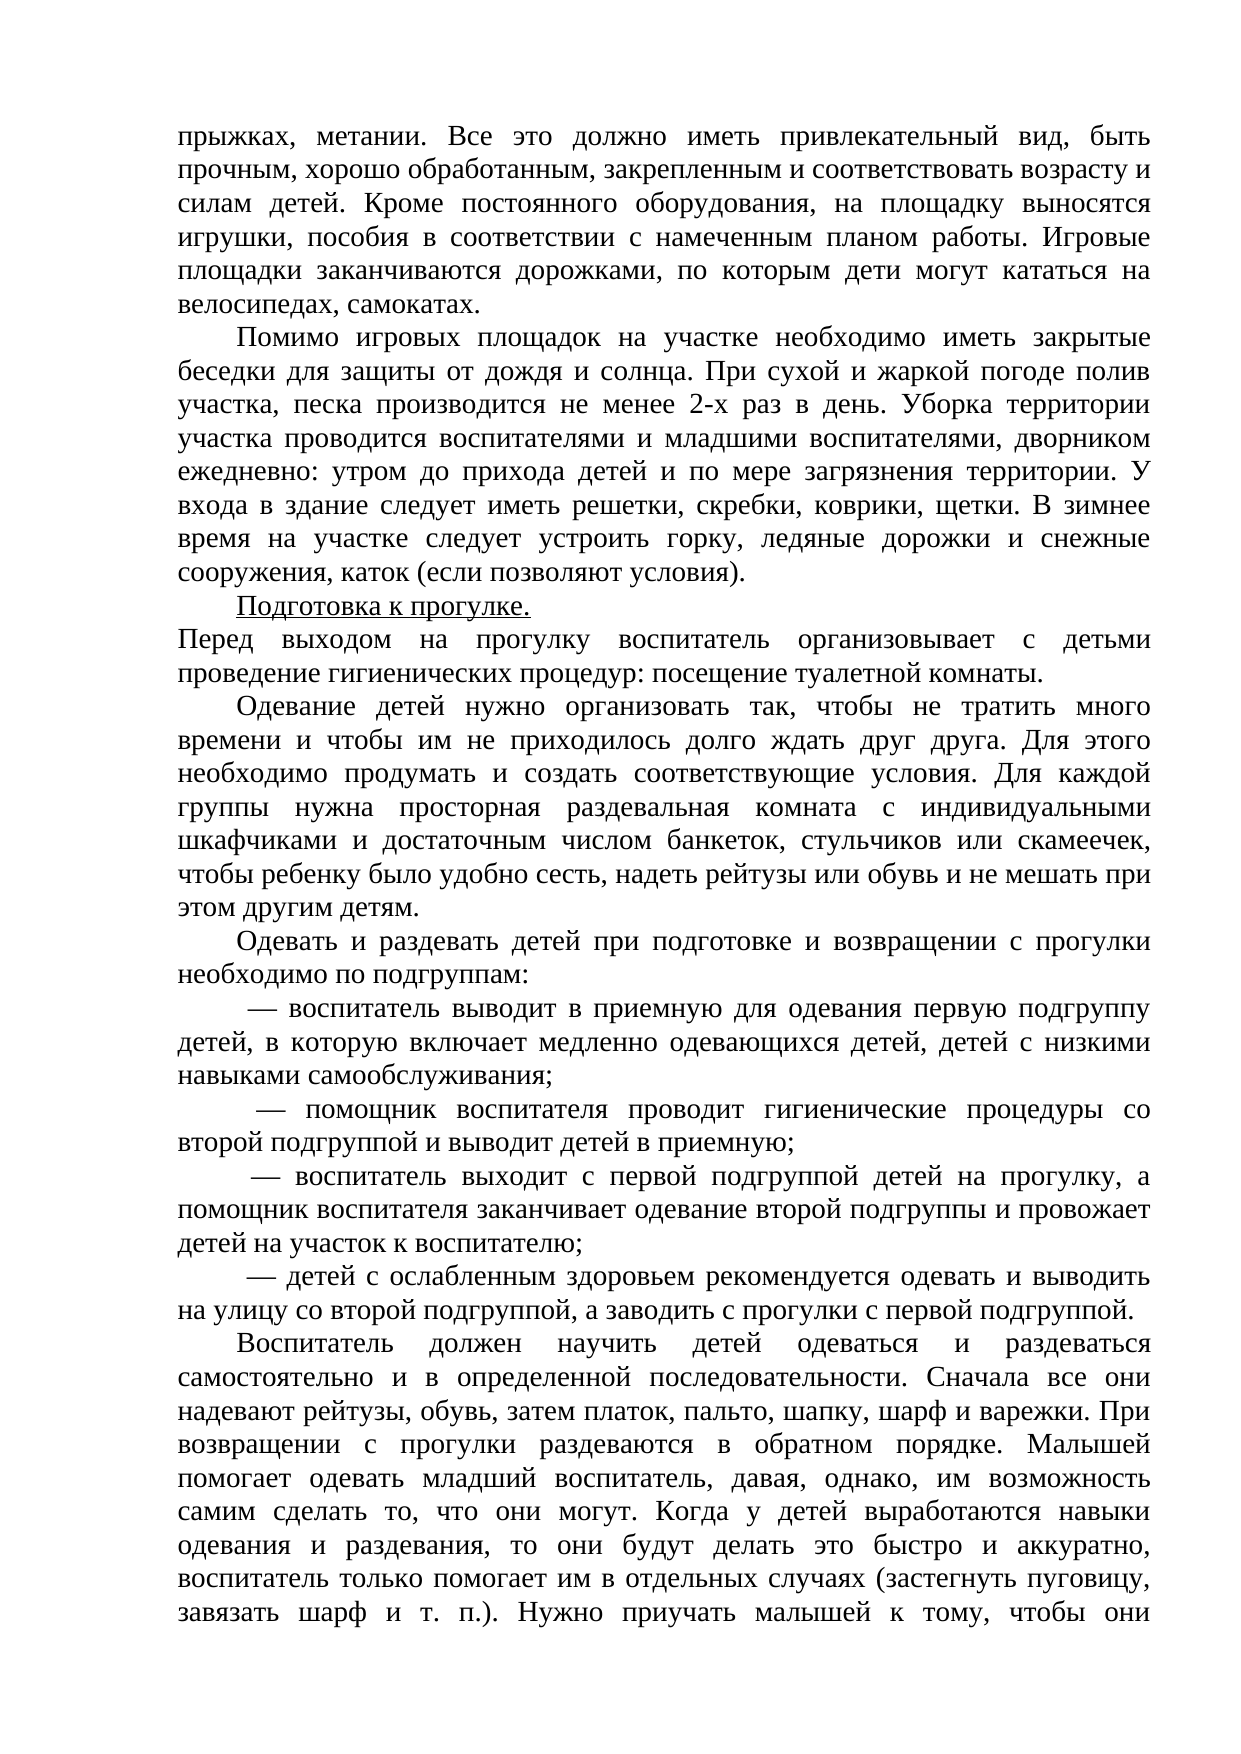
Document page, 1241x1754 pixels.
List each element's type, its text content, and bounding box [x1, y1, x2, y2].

text Перед выходом на прогулку воспитатель организовывает с детьми проведение гигиенических процедур: посещение туалетной комнаты. [177, 621, 1152, 688]
text Одевать и раздевать детей при подготовке и возвращении с прогулки необходимо по подгруппам: [177, 923, 1152, 990]
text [177, 118, 1152, 319]
text Подготовка к прогулке. [177, 588, 1152, 621]
text Помимо игровых площадок на участке необходимо иметь закрытые беседки для защиты от дождя и солнца. При сухой и жаркой погоде полив участка, песка производится не менее 2-х раз в день. Уборка территории участка проводится воспитателями и младшими воспитателями, дворником ежедневно: утром до прихода детей и по мере загрязнения территории. У входа в здание следует иметь решетки, скребки, коврики, щетки. В зимнее время на участке следует устроить горку, ледяные дорожки и снежные сооружения, каток (если позволяют условия). [177, 319, 1152, 588]
text — помощник воспитателя проводит гигиенические процедуры со второй подгруппой и выводит детей в приемную; [177, 1091, 1152, 1158]
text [177, 1326, 1152, 1627]
text — детей с ослабленным здоровьем рекомендуется одевать и выводить на улицу со второй подгруппой, а заводить с прогулки с первой подгруппой. [177, 1258, 1152, 1326]
text Одевание детей нужно организовать так, чтобы не тратить много времени и чтобы им не приходилось долго ждать друг друга. Для этого необходимо продумать и создать соответствующие условия. Для каждой группы нужна просторная раздевальная комната с индивидуальными шкафчиками и достаточным числом банкеток, стульчиков или скамеечек, чтобы ребенку было удобно сесть, надеть рейтузы или обувь и не мешать при этом другим детям. [177, 688, 1152, 923]
text — воспитатель выходит с первой подгруппой детей на прогулку, а помощник воспитателя заканчивает одевание второй подгруппы и провожает детей на участок к воспитателю; [177, 1158, 1152, 1258]
text — воспитатель выводит в приемную для одевания первую подгруппу детей, в которую включает медленно одевающихся детей, детей с низкими навыками самообслуживания; [177, 990, 1152, 1091]
